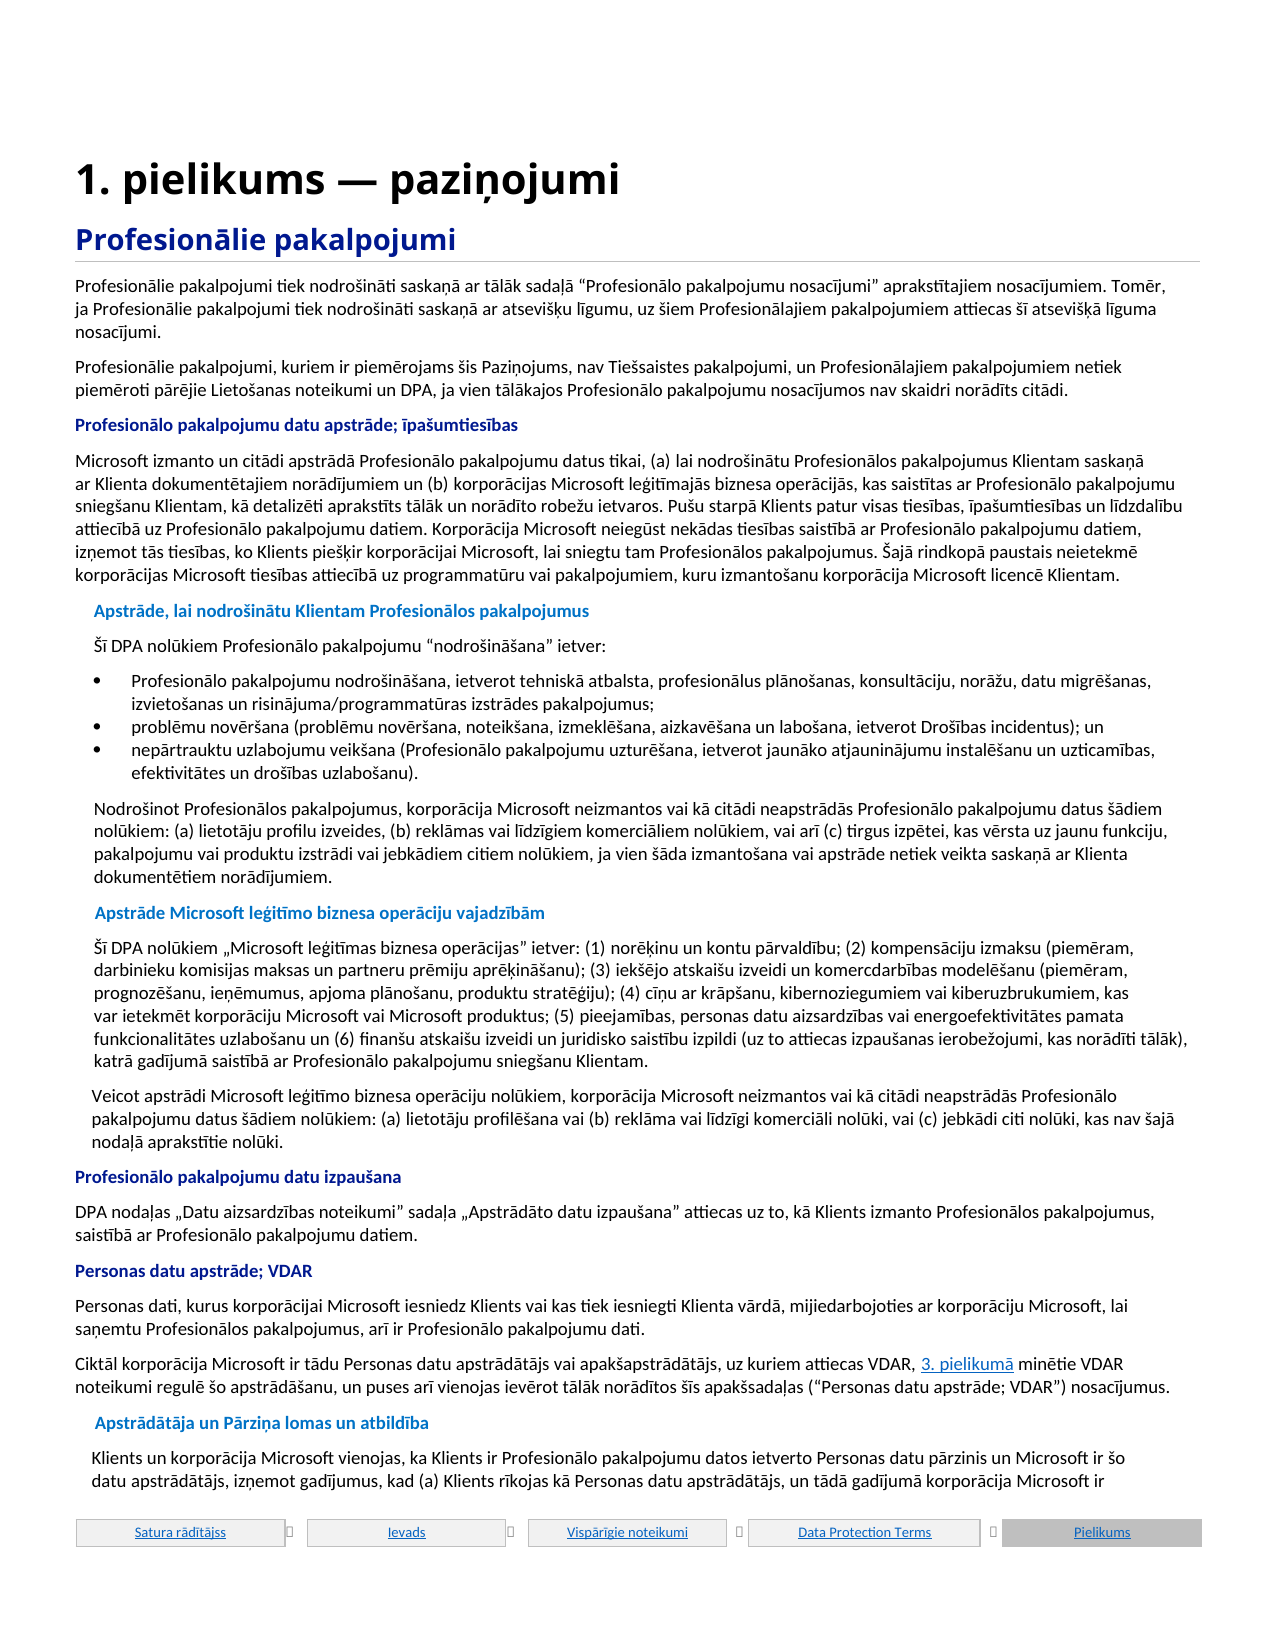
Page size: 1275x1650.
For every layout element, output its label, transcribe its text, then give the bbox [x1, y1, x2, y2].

list Microsoft izmanto un citādi apstrādā Profesionālo pakalpojumu datus tikai, (a) lai nodrošinātu Profesionālos pakalpojumus Klientam saskaņā ar Klienta dokumentētajiem norādījumiem un (b) korporācijas Microsoft leģitīmajās biznesa operācijās, kas saistītas ar Profesionālo pakalpojumu sniegšanu Klientam, kā detalizēti aprakstīts tālāk un norādīto robežu ietvaros. Pušu starpā Klients patur visas tiesības, īpašumtiesības un līdzdalību attiecībā uz Profesionālo pakalpojumu datiem. Korporācija Microsoft neiegūst nekādas tiesības saistībā ar Profesionālo pakalpojumu datiem, izņemot tās tiesības, ko Klients piešķir korporācijai Microsoft, lai sniegtu tam Profesionālos pakalpojumus. Šajā rindkopā paustais neietekmē korporācijas Microsoft tiesības attiecībā uz programmatūru vai pakalpojumiem, kuru izmantošanu korporācija Microsoft licencē Klientam. [75, 449, 1200, 586]
list Ciktāl korporācija Microsoft ir tādu Personas datu apstrādātājs vai apakšapstrādātājs, uz kuriem attiecas VDAR, 3. pielikumā minētie VDAR noteikumi regulē šo apstrādāšanu, un puses arī vienojas ievērot tālāk norādītos šīs apakšsadaļas (“Personas datu apstrāde; VDAR”) nosacījumus. [75, 1353, 1200, 1398]
list Veicot apstrādi Microsoft leģitīmo biznesa operāciju nolūkiem, korporācija Microsoft neizmantos vai kā citādi neapstrādās Profesionālo pakalpojumu datus šādiem nolūkiem: (a) lietotāju profilēšana vai (b) reklāma vai līdzīgi komerciāli nolūki, vai (c) jebkādi citi nolūki, kas nav šajā nodaļā aprakstītie nolūki. [91, 1085, 1200, 1153]
subtitle 1. pielikums — paziņojumi [75, 150, 1200, 207]
list Profesionālo pakalpojumu datu apstrāde; īpašumtiesības [75, 414, 1200, 436]
list Profesionālie pakalpojumi, kuriem ir piemērojams šis Paziņojums, nav Tiešsaistes pakalpojumi, un Profesionālajiem pakalpojumiem netiek piemēroti pārējie Lietošanas noteikumi un DPA, ja vien tālākajos Profesionālo pakalpojumu nosacījumos nav skaidri norādīts citādi. [75, 356, 1200, 401]
list Personas dati, kurus korporācijai Microsoft iesniedz Klients vai kas tiek iesniegti Klienta vārdā, mijiedarbojoties ar korporāciju Microsoft, lai saņemtu Profesionālos pakalpojumus, arī ir Profesionālo pakalpojumu dati. [75, 1294, 1200, 1340]
list Apstrāde, lai nodrošinātu Klientam Profesionālos pakalpojumus [94, 599, 1200, 622]
list Personas datu apstrāde; VDAR [75, 1259, 1200, 1282]
list Apstrādātāja un Pārziņa lomas un atbildība [94, 1411, 1200, 1434]
list Nodrošinot Profesionālos pakalpojumus, korporācija Microsoft neizmantos vai kā citādi neapstrādās Profesionālo pakalpojumu datus šādiem nolūkiem: (a) lietotāju profilu izveides, (b) reklāmas vai līdzīgiem komerciāliem nolūkiem, vai arī (c) tirgus izpētei, kas vērsta uz jaunu funkciju, pakalpojumu vai produktu izstrādi vai jebkādiem citiem nolūkiem, ja vien šāda izmantošana vai apstrāde netiek veikta saskaņā ar Klienta dokumentētiem norādījumiem. [94, 797, 1200, 888]
list Apstrāde Microsoft leģitīmo biznesa operāciju vajadzībām [94, 901, 1200, 924]
list Profesionālo pakalpojumu datu izpaušana [75, 1165, 1200, 1188]
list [91, 1446, 1200, 1492]
list Profesionālo pakalpojumu nodrošināšana, ietverot tehniskā atbalsta, profesionālus plānošanas, konsultāciju, norāžu, datu migrēšanas, izvietošanas un risinājuma/programmatūras izstrādes pakalpojumus; [94, 669, 1200, 715]
list Šī DPA nolūkiem „Microsoft leģitīmas biznesa operācijas” ietver: (1) norēķinu un kontu pārvaldību; (2) kompensāciju izmaksu (piemēram, darbinieku komisijas maksas un partneru prēmiju aprēķināšanu); (3) iekšējo atskaišu izveidi un komercdarbības modelēšanu (piemēram, prognozēšanu, ieņēmumus, apjoma plānošanu, produktu stratēģiju); (4) cīņu ar krāpšanu, kibernoziegumiem vai kiberuzbrukumiem, kas var ietekmēt korporāciju Microsoft vai Microsoft produktus; (5) pieejamības, personas datu aizsardzības vai energoefektivitātes pamata funkcionalitātes uzlabošanu un (6) finanšu atskaišu izveidi un juridisko saistību izpildi (uz to attiecas izpaušanas ierobežojumi, kas norādīti tālāk), katrā gadījumā saistībā ar Profesionālo pakalpojumu sniegšanu Klientam. [94, 936, 1200, 1072]
list nepārtrauktu uzlabojumu veikšana (Profesionālo pakalpojumu uzturēšana, ietverot jaunāko atjauninājumu instalēšanu un uzticamības, efektivitātes un drošības uzlabošanu). [94, 738, 1200, 784]
list problēmu novēršana (problēmu novēršana, noteikšana, izmeklēšana, aizkavēšana un labošana, ietverot Drošības incidentus); un [94, 715, 1200, 738]
list DPA nodaļas „Datu aizsardzības noteikumi” sadaļa „Apstrādāto datu izpaušana” attiecas uz to, kā Klients izmanto Profesionālos pakalpojumus, saistībā ar Profesionālo pakalpojumu datiem. [75, 1201, 1200, 1246]
list Profesionālie pakalpojumi tiek nodrošināti saskaņā ar tālāk sadaļā “Profesionālo pakalpojumu nosacījumi” aprakstītajiem nosacījumiem. Tomēr, ja Profesionālie pakalpojumi tiek nodrošināti saskaņā ar atsevišķu līgumu, uz šiem Profesionālajiem pakalpojumiem attiecas šī atsevišķā līguma nosacījumi. [75, 274, 1200, 343]
subtitle Profesionālie pakalpojumi [75, 219, 1200, 261]
list Šī DPA nolūkiem Profesionālo pakalpojumu “nodrošināšana” ietver: [94, 634, 1200, 657]
